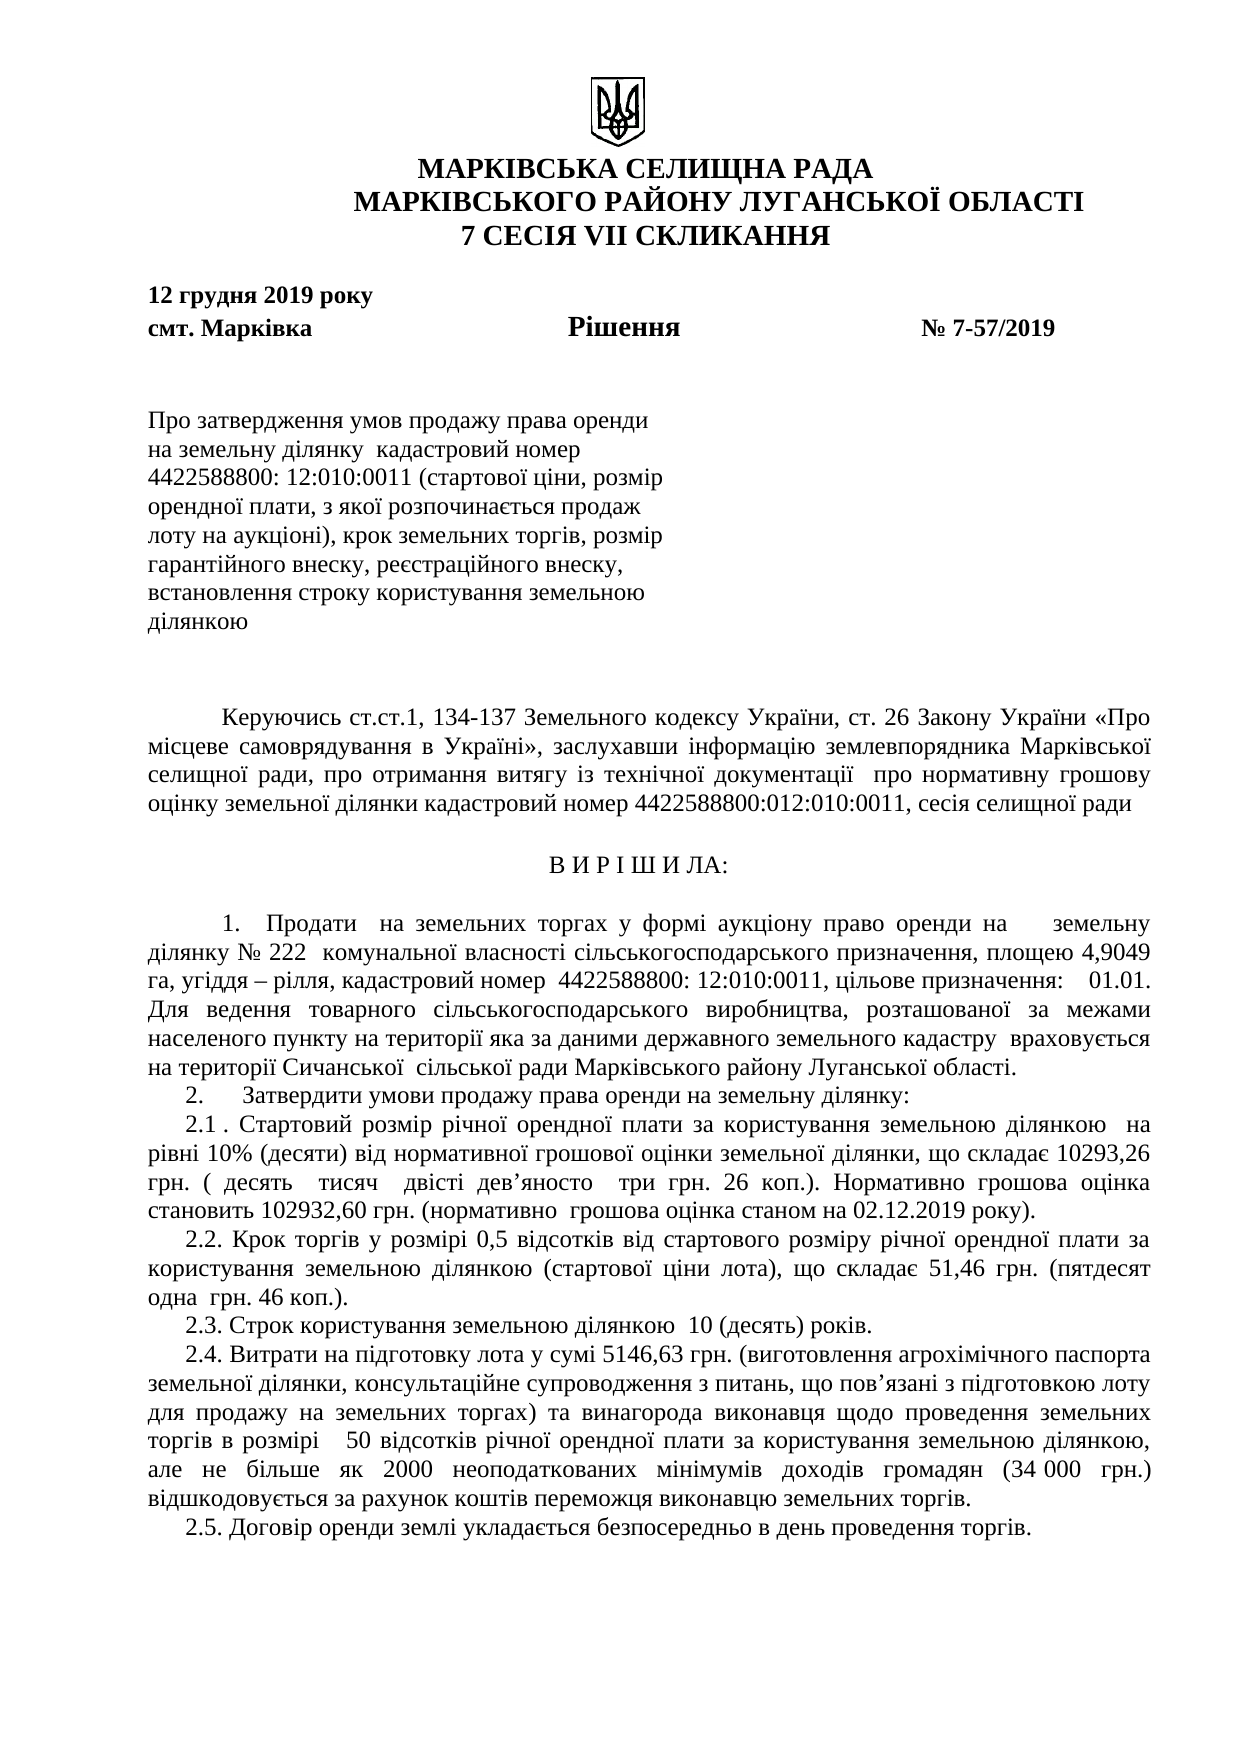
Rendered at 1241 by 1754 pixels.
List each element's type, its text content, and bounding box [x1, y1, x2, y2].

text лоту на аукціоні), крок земельних торгів, розмір [148, 520, 1152, 549]
text МАРКІВСЬКОГО РАЙОНУ ЛУГАНСЬКОЇ ОБЛАСТІ [148, 184, 1143, 218]
text МАРКІВСЬКА СЕЛИЩНА РАДА [148, 151, 1143, 184]
text ділянкою [148, 606, 1152, 635]
text встановлення строку користування земельною [148, 577, 1152, 606]
text 2.2. Крок торгів у розмірі 0,5 відсотків від стартового розміру річної орендної плати за користування земельною ділянкою (стартової ціни лота), що складає 51,46 грн. (пятдесят одна грн. 46 коп.). [148, 1224, 1152, 1311]
text 2.5. Договір оренди землі укладається безпосередньо в день проведення торгів. [148, 1512, 1152, 1541]
text орендної плати, з якої розпочинається продаж [148, 491, 1152, 520]
list . Стартовий розмір річної орендної плати за користування земельною ділянкою на рівні 10% (десяти) від нормативної грошової оцінки земельної ділянки, що складає 10293,26 грн. ( десять тисяч двісті дев’яносто три грн. 26 коп.). Нормативно грошова оцінка становить 102932,60 грн. (нормативно грошова оцінка станом на 02.12.2019 року). [148, 1109, 1152, 1224]
picture [591, 77, 645, 147]
list Продати на земельних торгах у формі аукціону право оренди на земельну ділянку № 222 комунальної власності сільськогосподарського призначення, площею 4,9049 га, угіддя – рілля, кадастровий номер 4422588800: 12:010:0011, цільове призначення: 01.01. Для ведення товарного сільськогосподарського виробництва, розташованої за межами населеного пункту на території яка за даними державного земельного кадастру враховується на території Сичанської сільської ради Марківського району Луганської області. [148, 908, 1152, 1081]
text 4422588800: 12:010:0011 (стартової ціни, розмір [148, 462, 1152, 491]
list Затвердити умови продажу права оренди на земельну ділянку: [185, 1081, 1152, 1109]
text 2.4. Витрати на підготовку лота у сумі 5146,63 грн. (виготовлення агрохімічного паспорта земельної ділянки, консультаційне супроводження з питань, що пов’язані з підготовкою лоту для продажу на земельних торгах) та винагорода виконавця щодо проведення земельних торгів в розмірі 50 відсотків річної орендної плати за користування земельною ділянкою, але не більше як 2000 неоподаткованих мінімумів доходів громадян (34 000 грн.) відшкодовується за рахунок коштів переможця виконавцю земельних торгів. [148, 1339, 1152, 1512]
text 7 СЕСІЯ VII СКЛИКАННЯ [148, 218, 1143, 252]
text В И Р І Ш И ЛА: [148, 851, 1152, 879]
text гарантійного внеску, реєстраційного внеску, [148, 549, 1152, 577]
text 2.3. Строк користування земельною ділянкою 10 (десять) років. [148, 1311, 1152, 1339]
text Про затвердження умов продажу права оренди [148, 405, 1152, 434]
text на земельну ділянку кадастровий номер [148, 434, 1152, 462]
text Керуючись ст.ст.1, 134-137 Земельного кодексу України, ст. 26 Закону України «Про місцеве самоврядування в Україні», заслухавши інформацію землевпорядника Марківської селищної ради, про отримання витягу із технічної документації про нормативну грошову оцінку земельної ділянки кадастровий номер 4422588800:012:010:0011, сесія селищної ради [148, 702, 1152, 817]
text 12 грудня 2019 року [148, 280, 1143, 309]
text смт. Марківка Рішення № 7-57/2019 [148, 309, 1143, 343]
